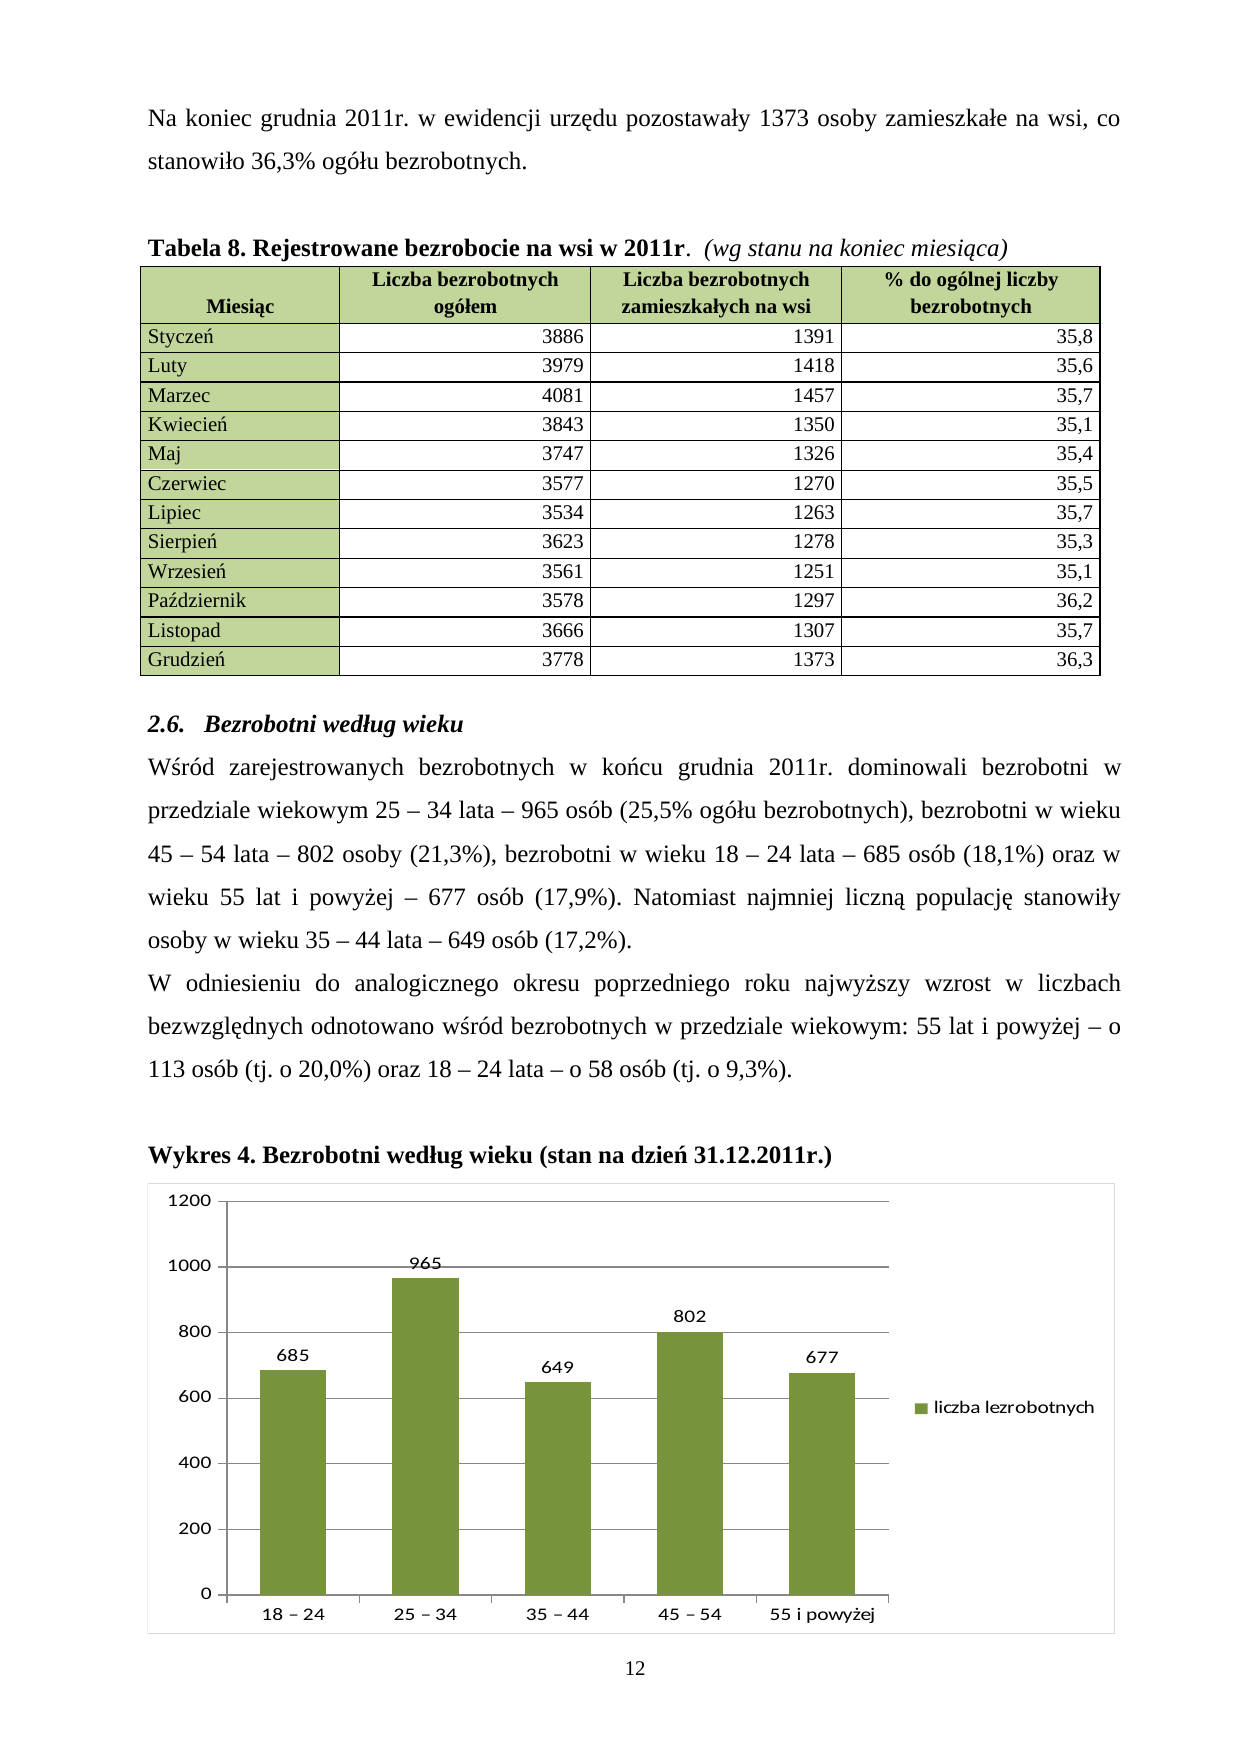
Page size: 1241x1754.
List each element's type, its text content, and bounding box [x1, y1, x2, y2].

table_cell 1278 [591, 529, 841, 558]
table_cell Luty [141, 353, 339, 381]
table_cell 1391 [591, 324, 841, 352]
table_cell Październik [141, 588, 339, 616]
table_cell Maj [141, 441, 339, 469]
table_cell 35,8 [842, 324, 1099, 352]
table_cell 3778 [340, 647, 590, 675]
table_cell Grudzień [141, 647, 339, 675]
table_cell Marzec [141, 383, 339, 411]
table_header Liczba bezrobotnych zamieszkałych na wsi [591, 267, 841, 323]
table_cell Lipiec [141, 500, 339, 528]
table_cell 36,2 [842, 588, 1099, 616]
table_cell 1270 [591, 471, 841, 499]
table_cell 35,1 [842, 412, 1099, 440]
table_cell 1418 [591, 353, 841, 381]
table_cell 1307 [591, 618, 841, 646]
table_header Liczba bezrobotnych ogółem [340, 267, 590, 323]
table_cell 36,3 [842, 647, 1099, 675]
text Wykres 4. Bezrobotni według wieku (stan na dzień 31.12.2011r.) [148, 1141, 1122, 1169]
table_cell Wrzesień [141, 559, 339, 587]
table_cell 3886 [340, 324, 590, 352]
table_cell 1297 [591, 588, 841, 616]
table_cell 3534 [340, 500, 590, 528]
table_cell 3623 [340, 529, 590, 558]
table_cell 1326 [591, 441, 841, 469]
table_cell 1350 [591, 412, 841, 440]
table_cell 1457 [591, 383, 841, 411]
table_cell 35,6 [842, 353, 1099, 381]
text W odniesieniu do analogicznego okresu poprzedniego roku najwyższy wzrost w liczbach bezwzględnych odnotowano wśród bezrobotnych w przedziale wiekowym: 55 lat i powyżej – o 113 osób (tj. o 20,0%) oraz 18 – 24 lata – o 58 osób (tj. o 9,3%). [148, 968, 1122, 1083]
table_cell 1373 [591, 647, 841, 675]
text Na koniec grudnia 2011r. w ewidencji urzędu pozostawały 1373 osoby zamieszkałe na wsi, co stanowiło 36,3% ogółu bezrobotnych. [148, 103, 1122, 175]
table_cell Sierpień [141, 529, 339, 558]
table_cell Styczeń [141, 324, 339, 352]
table_cell 3578 [340, 588, 590, 616]
table_cell Listopad [141, 618, 339, 646]
table_header Miesiąc [141, 267, 339, 323]
table_cell 3979 [340, 353, 590, 381]
table_cell Czerwiec [141, 471, 339, 499]
text Tabela 8. Rejestrowane bezrobocie na wsi w 2011r. (wg stanu na koniec miesiąca) [148, 233, 1122, 261]
text Wśród zarejestrowanych bezrobotnych w końcu grudnia 2011r. dominowali bezrobotni w przedziale wiekowym 25 – 34 lata – 965 osób (25,5% ogółu bezrobotnych), bezrobotni w wieku 45 – 54 lata – 802 osoby (21,3%), bezrobotni w wieku 18 – 24 lata – 685 osób (18,1%) oraz w wieku 55 lat i powyżej – 677 osób (17,9%). Natomiast najmniej liczną populację stanowiły osoby w wieku 35 – 44 lata – 649 osób (17,2%). [148, 752, 1122, 954]
table_cell 3561 [340, 559, 590, 587]
table_cell Kwiecień [141, 412, 339, 440]
text 2.6. Bezrobotni według wieku [148, 709, 1122, 738]
table_cell 3666 [340, 618, 590, 646]
table_cell 3843 [340, 412, 590, 440]
table_header % do ogólnej liczby bezrobotnych [842, 267, 1099, 323]
table_cell 35,7 [842, 383, 1099, 411]
table_cell 35,7 [842, 500, 1099, 528]
table_cell 1251 [591, 559, 841, 587]
table_cell 1263 [591, 500, 841, 528]
table_cell 35,4 [842, 441, 1099, 469]
table_cell 4081 [340, 383, 590, 411]
table_cell 35,5 [842, 471, 1099, 499]
table_cell 3747 [340, 441, 590, 469]
table_cell 3577 [340, 471, 590, 499]
table_cell 35,1 [842, 559, 1099, 587]
table_cell 35,7 [842, 618, 1099, 646]
table_cell 35,3 [842, 529, 1099, 558]
